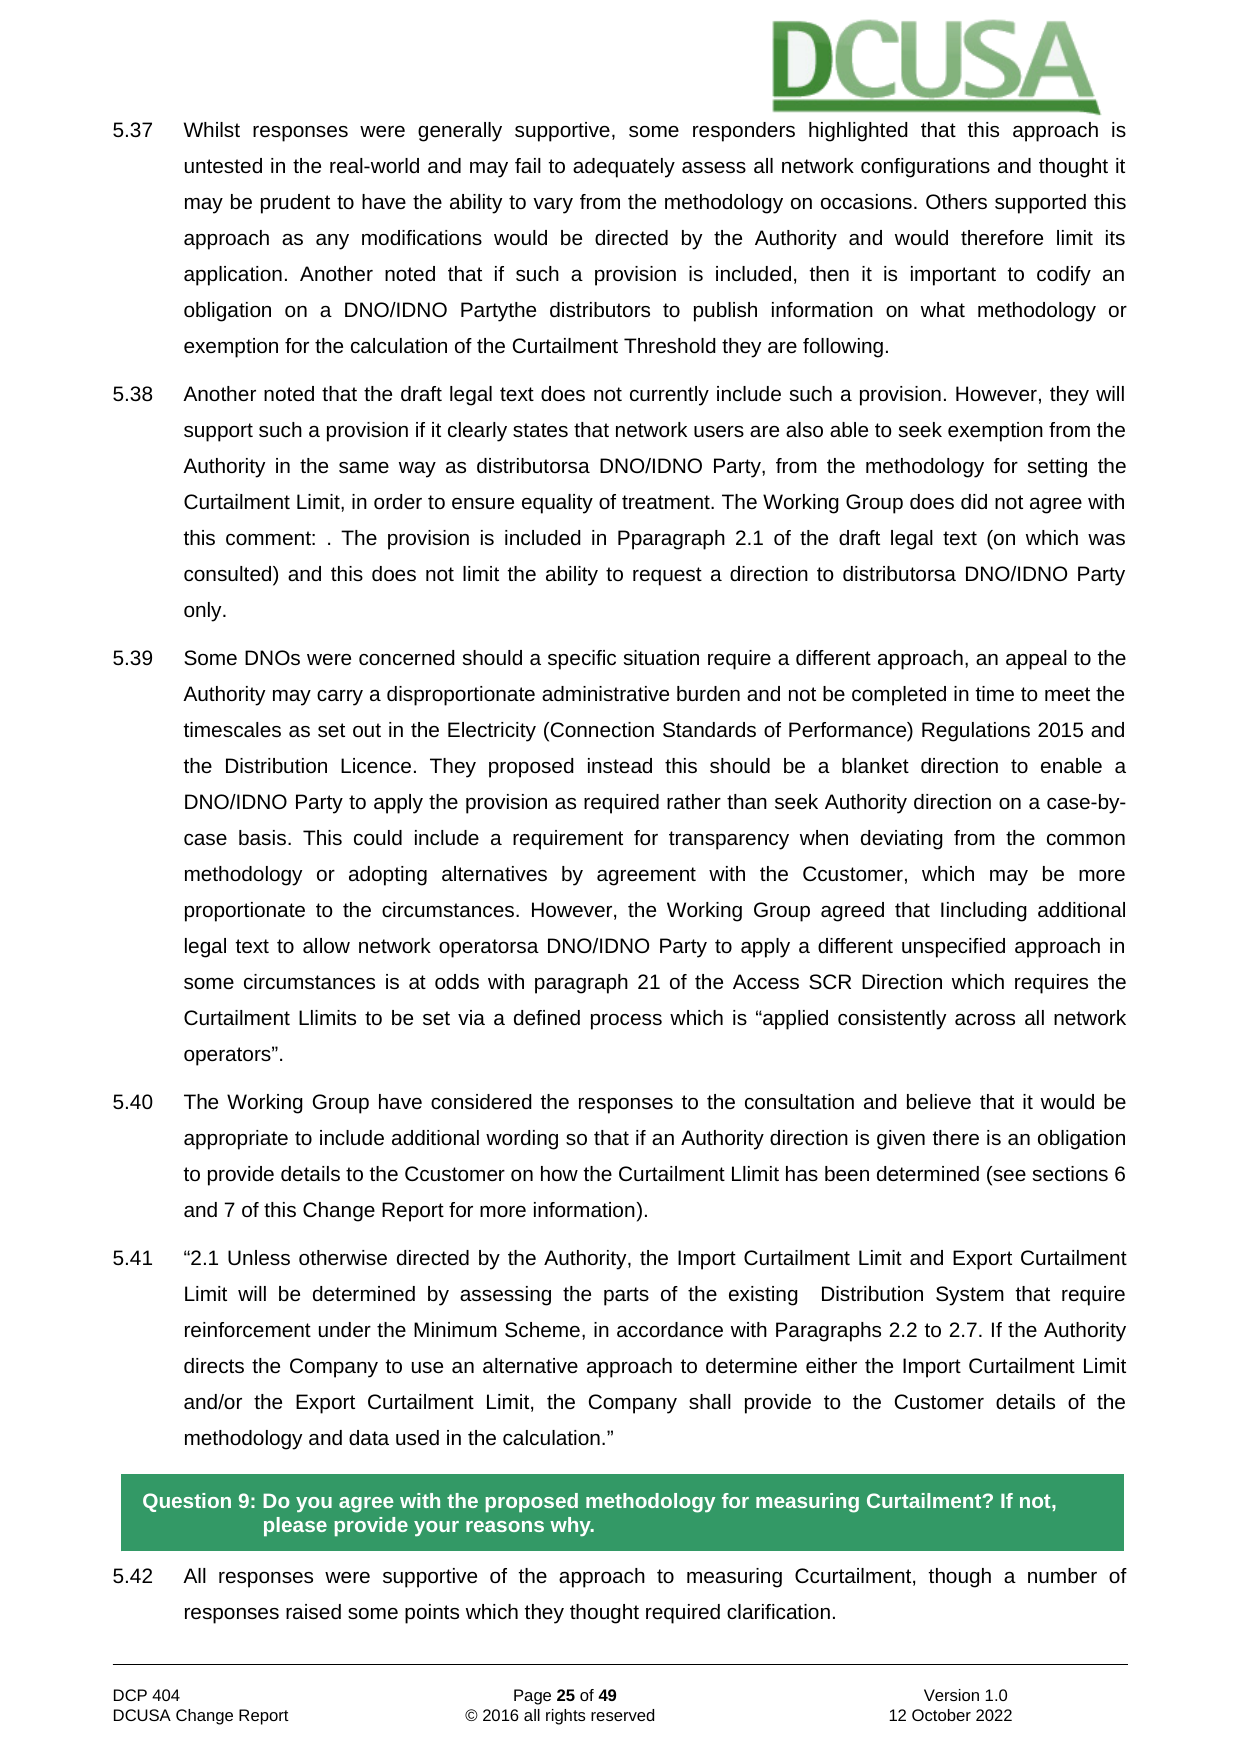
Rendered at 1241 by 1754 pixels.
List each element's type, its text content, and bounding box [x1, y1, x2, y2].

text Question 9: Do you agree with the proposed methodology for measuring Curtailment? If not, please provide your reasons why. [134, 1487, 1111, 1539]
subtitle Some DNOs were concerned should a specific situation require a different approach, an appeal to Authority may carry a disproportionate administrative burden and not be completed in time to meet the timescales as set out in the Electricity (Connection Standards of Performance) Regulations 2015 and Licence. They propose instead this should be a blanket direction to enable a DNO/IDNO to apply the provision as required rather than seek Authority direction on a case-by-case basis. This could include a requirement for transparency when deviating from the common methodology or adopting alternatives by agreement with the ustomer may be more proportionate to the circumstances. ncluding additional legal text to allow to apply a different unspecified approach in some circumstances is at odds with paragraph 21 of the Access SCR Direction which requires imits to be set via a defined process which is applied consistently across all network operators. [112, 646, 1128, 1066]
subtitle Whilst responses were generally supportive, some responders highlighted that this approach is untested in the real-world and may fail to adequately assess all network configurations and thought it may be prudent to have the ability to vary from the methodology on occasions. Others supported this approach as any modifications would be directed by the Authority and would therefore limit its application. Another noted that if such a provision is included, then it is important to codify an obligation on to publish information on what methodology or exemption for the Curtailment Threshold they are following. [112, 118, 1128, 358]
picture [744, 4, 1125, 118]
subtitle The Working Group have considered the responses to the consultation and believe that it would be appropriate to include additional wording so that if a direction is given there is an obligation to provide details to the ustomer on how the imit has been determined. [112, 1090, 1128, 1222]
subtitle All responses were supportive of the approach to measuring urtailment, though a number of responses raised some points which they thought required clarification. [112, 1564, 1128, 1624]
subtitle Another noted that the draft legal text does not currently include such a provision. However, they will support such a provision if it clearly states that network users are also able to seek exemption from the Authority in the same way as in order to ensure equality of treatment. The Working Group not agree with is commenthe provision is included in aragraph 2.1 and this does not limit the ability to request a direction to . [112, 382, 1128, 622]
